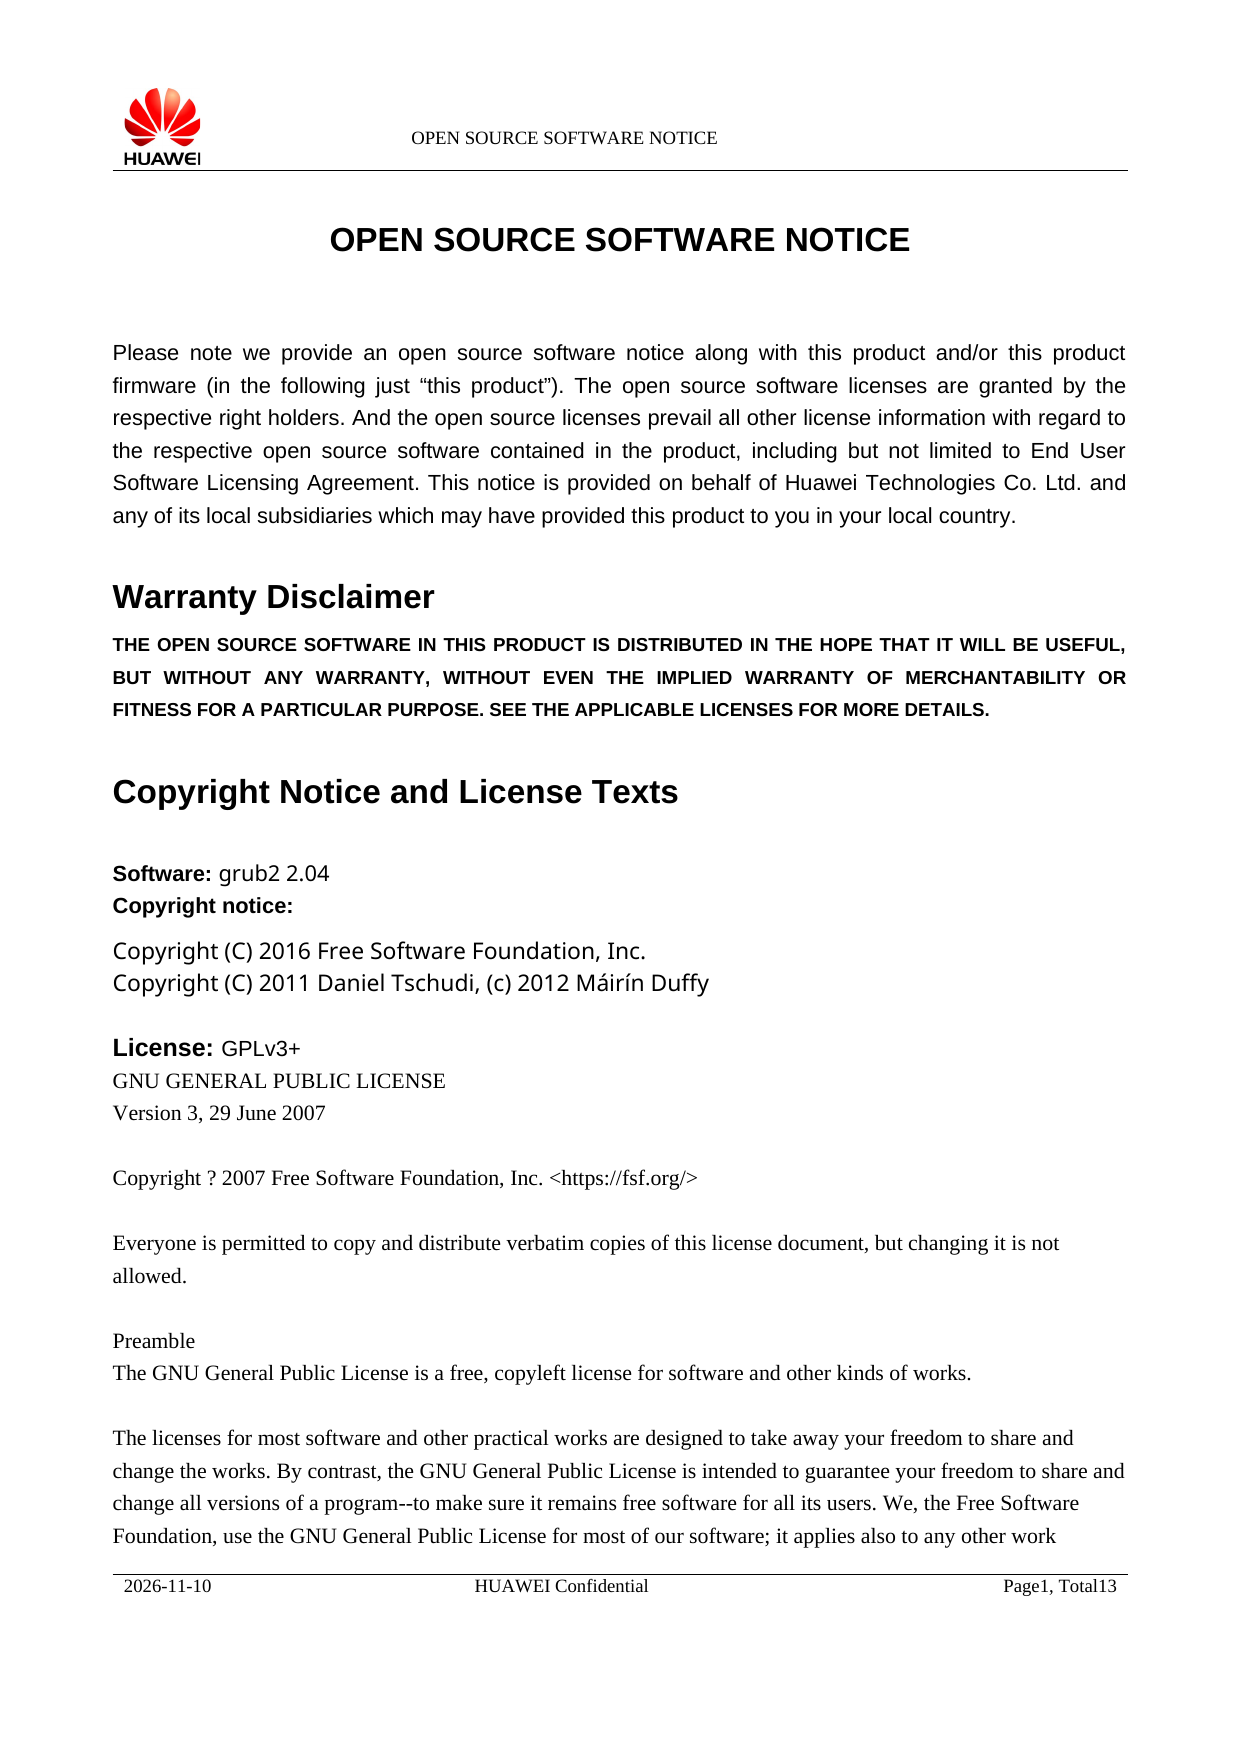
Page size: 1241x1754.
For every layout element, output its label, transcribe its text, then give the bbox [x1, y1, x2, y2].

picture [124, 88, 201, 165]
text Please note we provide an open source software notice along with this product and/or this product firmware (in the following just “this product”). The open source software licenses are granted by the respective right holders. And the open source licenses prevail all other license information with regard to the respective open source software contained in the product, including but not limited to End User Software Licensing Agreement. This notice is provided on behalf of Huawei Technologies Co. Ltd. and any of its local subsidiaries which may have provided this product to you in your local country. [112, 336, 1128, 531]
text License: GPLv3+ [112, 1031, 1128, 1064]
text Warranty Disclaimer [112, 564, 1128, 629]
text Copyright Notice and License Texts [112, 759, 1128, 824]
title Software: grub2 2.04 [112, 856, 1128, 889]
text OPEN SOURCE SOFTWARE NOTICE [112, 206, 1128, 271]
text The open source software in this product is distributed in the hope that it will be useful, but WITHOUT ANY WARRANTY, without even the implied warranty of MERCHANTABILITY or FITNESS FOR A PARTICULAR PURPOSE. See the applicable licenses for more details. [112, 629, 1128, 726]
text Copyright notice: [112, 889, 1128, 921]
text Copyright (C) 2016 Free Software Foundation, Inc. Copyright (C) 2011 Daniel Tschudi, (c) 2012 Máirín Duffy [112, 934, 1128, 1031]
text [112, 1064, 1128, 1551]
